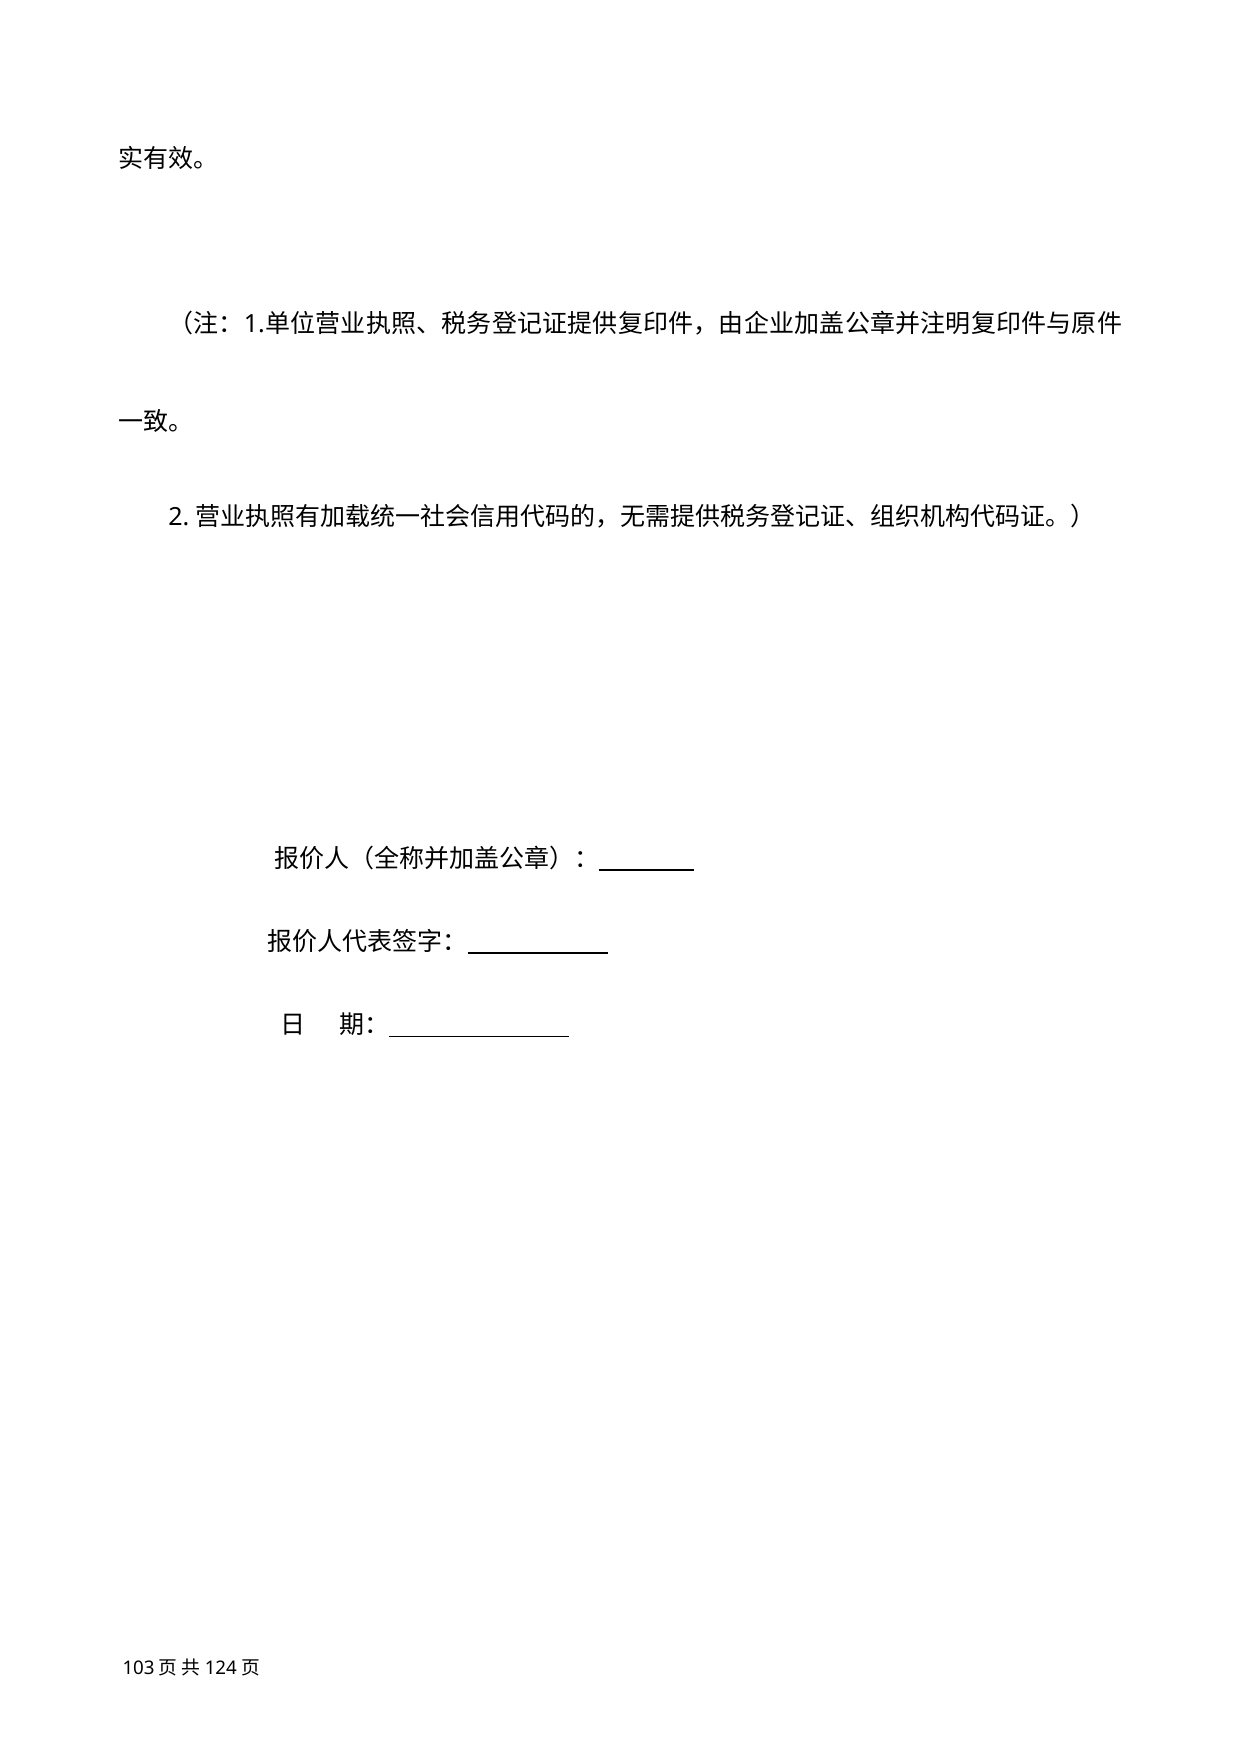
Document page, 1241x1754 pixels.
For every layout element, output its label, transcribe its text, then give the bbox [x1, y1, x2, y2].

text 2. 营业执照有加载统一社会信用代码的，无需提供税务登记证、组织机构代码证。） [118, 482, 1122, 547]
text 日 期： [118, 990, 1122, 1055]
text （注：1.单位营业执照、税务登记证提供复印件，由企业加盖公章并注明复印件与原件一致。 [118, 289, 1122, 452]
text 报价人代表签字： [118, 907, 1122, 972]
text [118, 124, 1122, 189]
text 报价人（全称并加盖公章）： [118, 824, 1122, 889]
